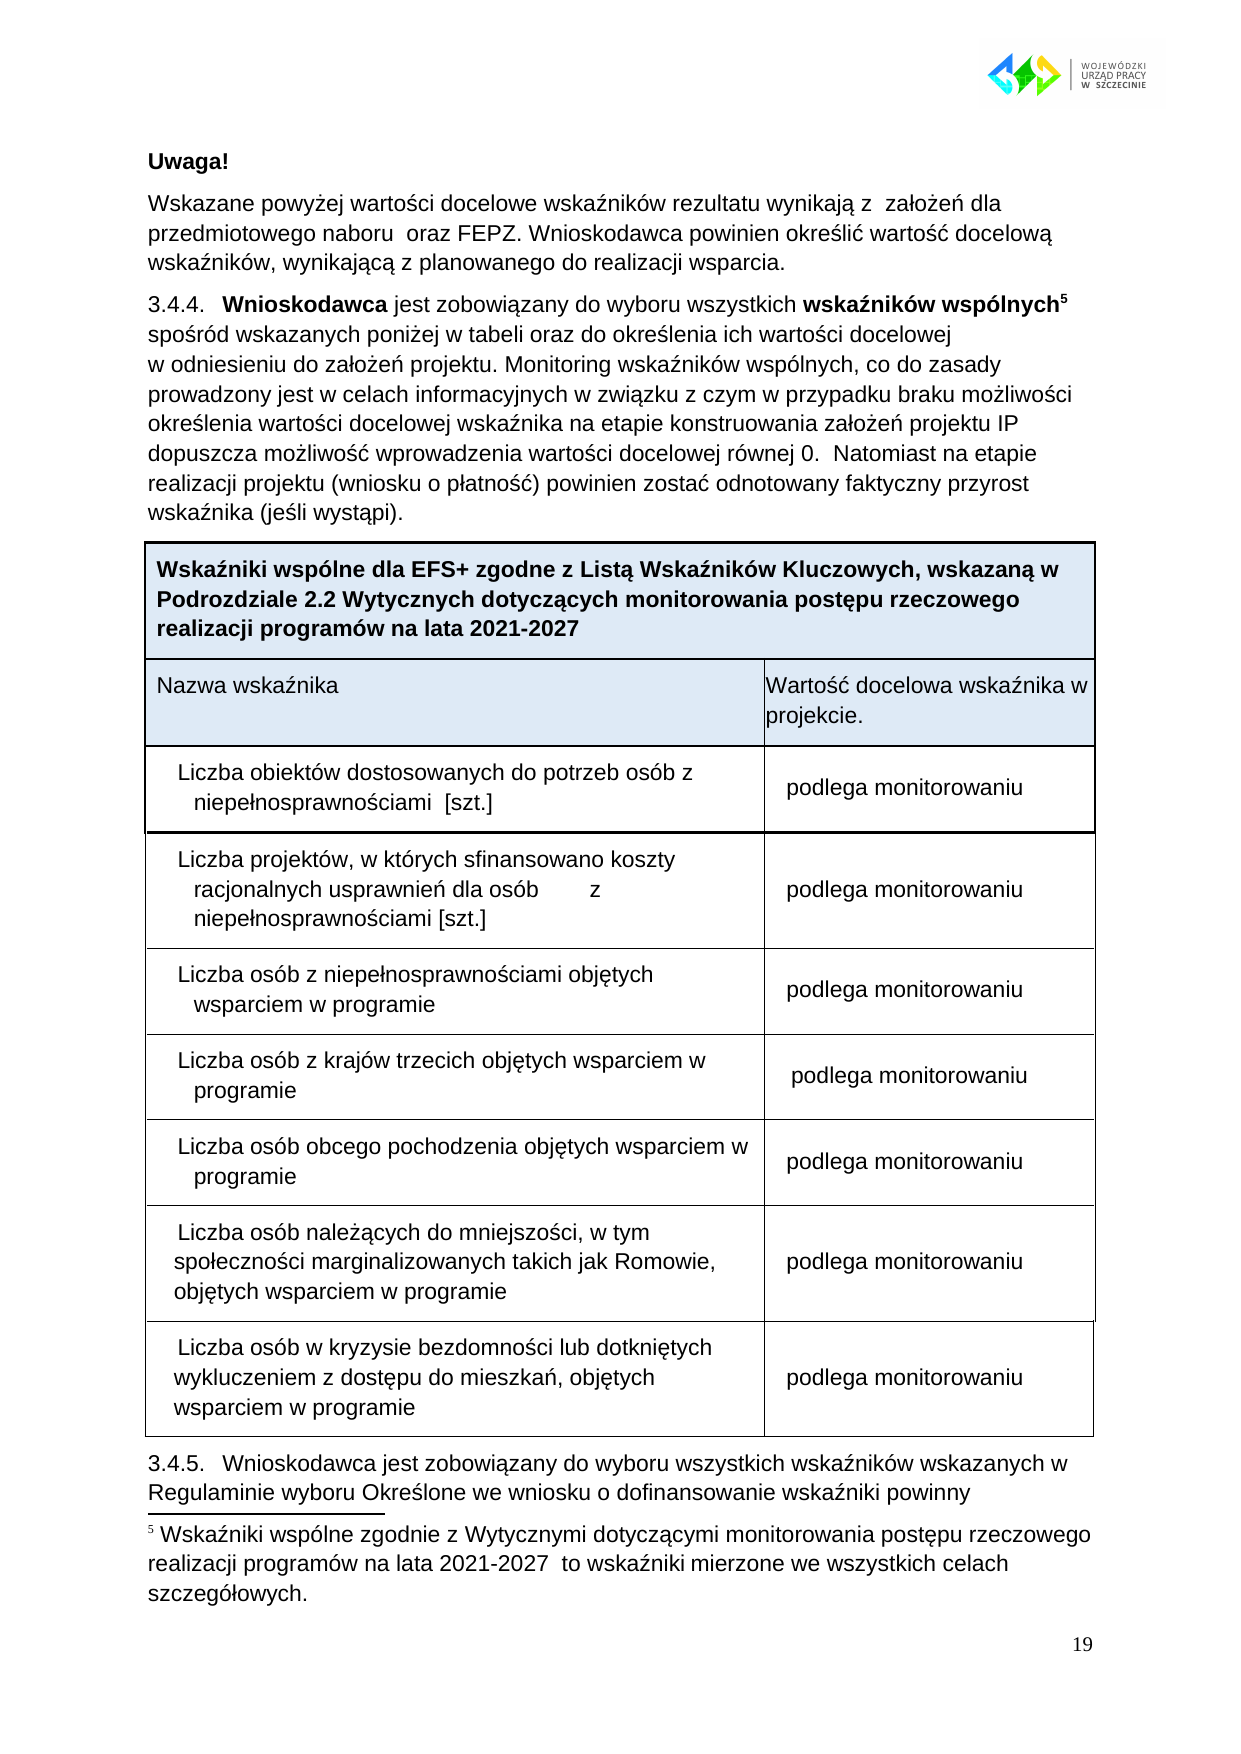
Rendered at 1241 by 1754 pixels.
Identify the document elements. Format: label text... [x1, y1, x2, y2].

text Wskazane powyżej wartości docelowe wskaźników rezultatu wynikają z założeń dla przedmiotowego naboru oraz FEPZ. Wnioskodawca powinien określić wartość docelową wskaźników, wynikającą z planowanego do realizacji wsparcia. [148, 190, 1092, 276]
table_cell podlega monitorowaniu [765, 834, 1095, 948]
table_cell Wartość docelowa wskaźnika w projekcie. [765, 660, 1094, 745]
table_cell podlega monitorowaniu [765, 747, 1094, 831]
table_cell Liczba osób z krajów trzecich objętych wsparciem w programie [146, 1035, 764, 1119]
table_cell podlega monitorowaniu [765, 1119, 1095, 1205]
table_header Wskaźniki wspólne dla EFS+ zgodne z Listą Wskaźników Kluczowych, wskazaną w Podrozdziale 2.2 Wytycznych dotyczących monitorowania postępu rzeczowego realizacji programów na lata 2021-2027 [146, 544, 1094, 658]
table_cell podlega monitorowaniu [765, 948, 1095, 1034]
picture [979, 38, 1167, 109]
table_cell Liczba osób z niepełnosprawnościami objętych wsparciem w programie [146, 949, 764, 1034]
table_cell Liczba osób obcego pochodzenia objętych wsparciem w programie [146, 1120, 764, 1205]
table_cell Liczba projektów, w których sfinansowano koszty racjonalnych usprawnień dla osób z niepełnosprawnościami [szt.] [146, 832, 764, 948]
list Uwaga! [148, 148, 1092, 174]
table_cell podlega monitorowaniu [765, 1322, 1093, 1436]
table_cell Liczba obiektów dostosowanych do potrzeb osób z niepełnosprawnościami [szt.] [146, 747, 764, 831]
list Wnioskodawca jest zobowiązany do wyboru wszystkich wskaźników wspólnych spośród wskazanych poniżej w tabeli oraz do określenia ich wartości docelowej w odniesieniu do założeń projektu. Monitoring wskaźników wspólnych, co do zasady prowadzony jest w celach informacyjnych w związku z czym w przypadku braku możliwości określenia wartości docelowej wskaźnika na etapie konstruowania założeń projektu IP dopuszcza możliwość wprowadzenia wartości docelowej równej 0. Natomiast na etapie realizacji projektu (wniosku o płatność) powinien zostać odnotowany faktyczny przyrost wskaźnika (jeśli wystąpi). [148, 291, 1092, 526]
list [148, 1449, 1092, 1506]
table_cell Liczba osób w kryzysie bezdomności lub dotkniętych wykluczeniem z dostępu do mieszkań, objętych wsparciem w programie [146, 1322, 764, 1436]
table_cell podlega monitorowaniu [765, 1034, 1095, 1119]
table_cell Nazwa wskaźnika [146, 660, 764, 745]
table_cell podlega monitorowaniu [765, 1205, 1095, 1321]
table_cell Liczba osób należących do mniejszości, w tym społeczności marginalizowanych takich jak Romowie, objętych wsparciem w programie [146, 1206, 764, 1321]
